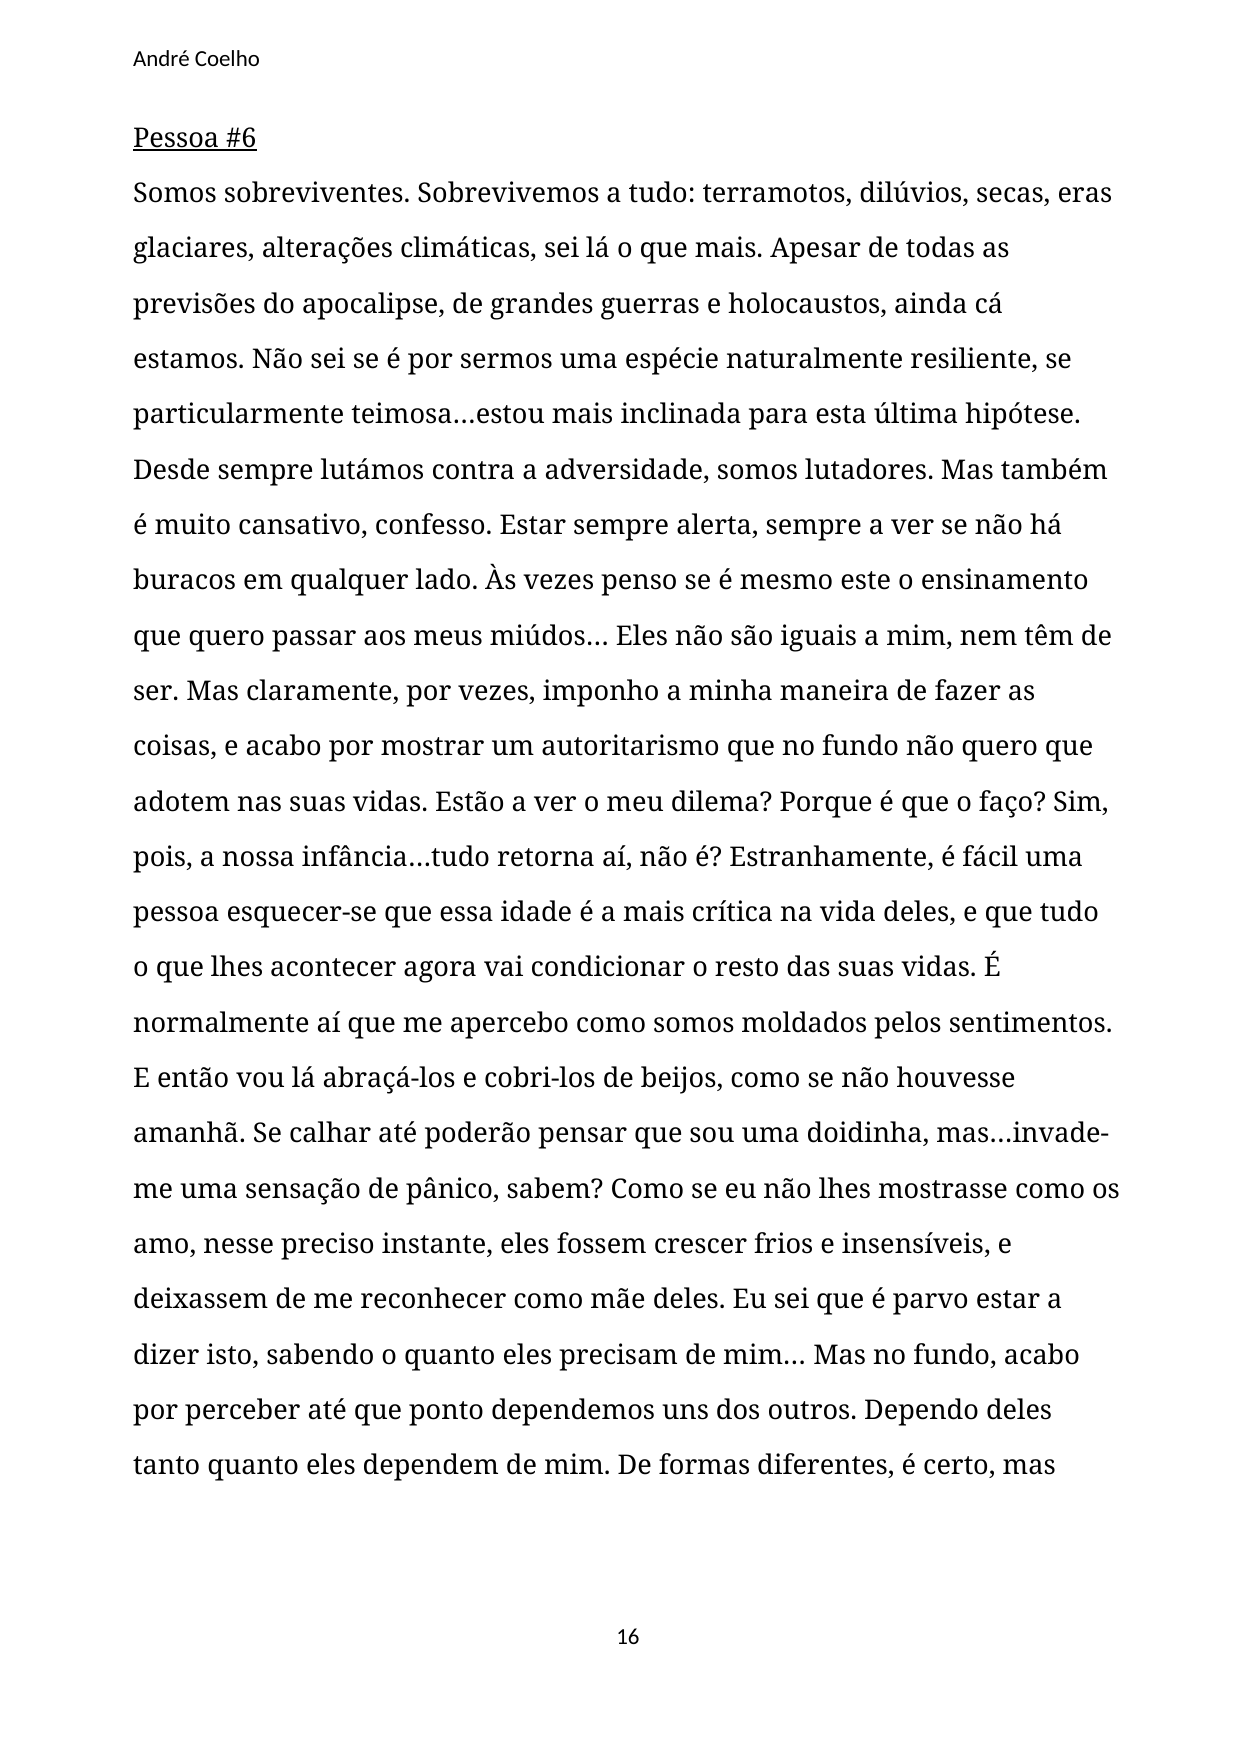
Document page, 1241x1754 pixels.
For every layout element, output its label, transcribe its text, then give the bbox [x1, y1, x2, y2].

text Pessoa #6 [133, 118, 1122, 155]
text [133, 173, 1122, 1483]
